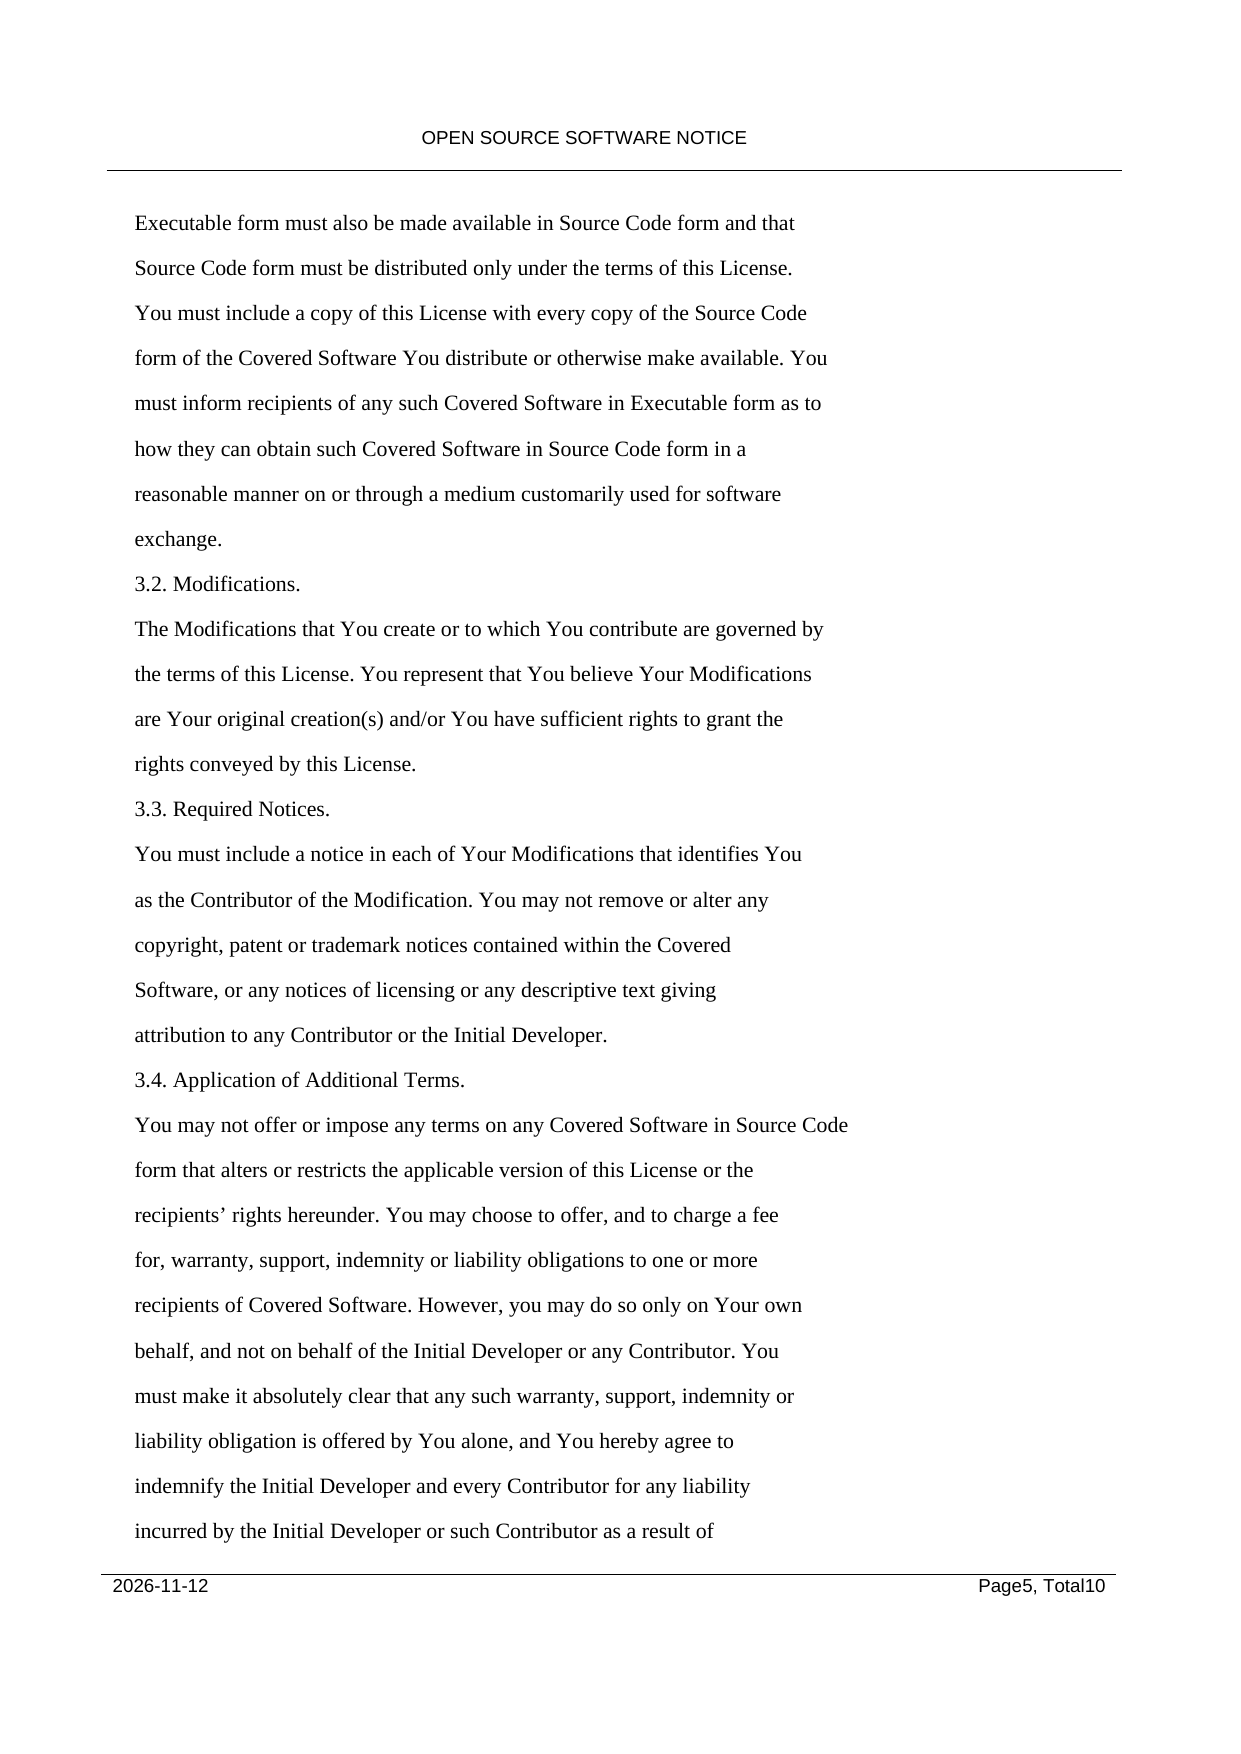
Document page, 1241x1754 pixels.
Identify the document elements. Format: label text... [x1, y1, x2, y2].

text rights conveyed by this License. [112, 748, 1128, 780]
text 3.3. Required Notices. [112, 793, 1128, 825]
text Executable form must also be made available in Source Code form and that [112, 206, 1128, 239]
text recipients’ rights hereunder. You may choose to offer, and to charge a fee [112, 1199, 1128, 1231]
text 3.2. Modifications. [112, 567, 1128, 600]
text recipients of Covered Software. However, you may do so only on Your own [112, 1289, 1128, 1321]
text exchange. [112, 522, 1128, 554]
text You must include a notice in each of Your Modifications that identifies You [112, 838, 1128, 870]
text behalf, and not on behalf of the Initial Developer or any Contributor. You [112, 1334, 1128, 1366]
text must make it absolutely clear that any such warranty, support, indemnity or [112, 1379, 1128, 1412]
text Software, or any notices of licensing or any descriptive text giving [112, 973, 1128, 1006]
text 3.4. Application of Additional Terms. [112, 1063, 1128, 1096]
text the terms of this License. You represent that You believe Your Modifications [112, 657, 1128, 690]
text how they can obtain such Covered Software in Source Code form in a [112, 432, 1128, 464]
text You may not offer or impose any terms on any Covered Software in Source Code [112, 1108, 1128, 1141]
text for, warranty, support, indemnity or liability obligations to one or more [112, 1244, 1128, 1276]
text indemnify the Initial Developer and every Contributor for any liability [112, 1469, 1128, 1502]
text form of the Covered Software You distribute or otherwise make available. You [112, 342, 1128, 374]
text must inform recipients of any such Covered Software in Executable form as to [112, 387, 1128, 419]
text Source Code form must be distributed only under the terms of this License. [112, 251, 1128, 284]
text are Your original creation(s) and/or You have sufficient rights to grant the [112, 702, 1128, 735]
text You must include a copy of this License with every copy of the Source Code [112, 297, 1128, 329]
text incurred by the Initial Developer or such Contributor as a result of [112, 1514, 1128, 1547]
text as the Contributor of the Modification. You may not remove or alter any [112, 883, 1128, 915]
text form that alters or restricts the applicable version of this License or the [112, 1153, 1128, 1186]
text liability obligation is offered by You alone, and You hereby agree to [112, 1424, 1128, 1457]
text The Modifications that You create or to which You contribute are governed by [112, 612, 1128, 645]
text copyright, patent or trademark notices contained within the Covered [112, 928, 1128, 961]
text attribution to any Contributor or the Initial Developer. [112, 1018, 1128, 1051]
text reasonable manner on or through a medium customarily used for software [112, 477, 1128, 509]
